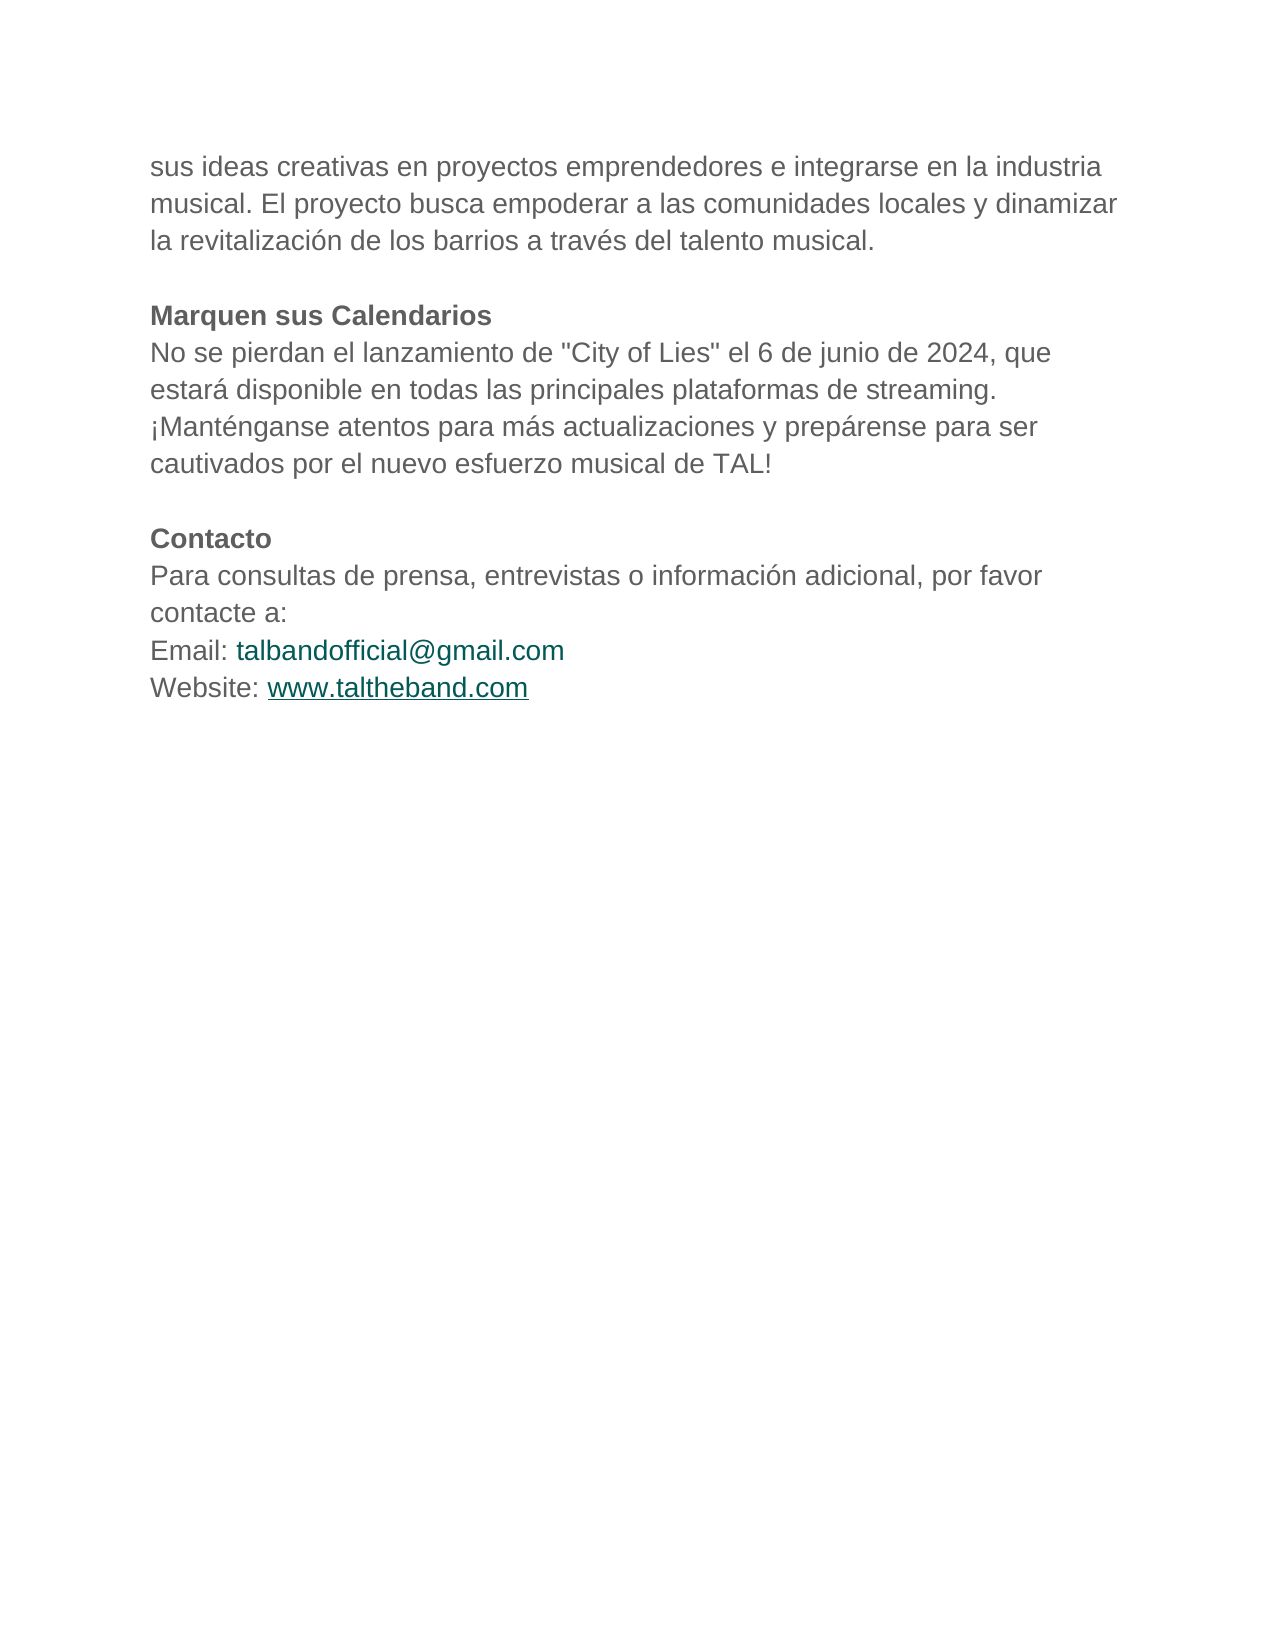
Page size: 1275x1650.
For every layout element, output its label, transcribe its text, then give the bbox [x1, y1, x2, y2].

text ¡Manténganse atentos para más actualizaciones y prepárense para ser cautivados por el nuevo esfuerzo musical de TAL! [150, 410, 1125, 480]
text Website: www.taltheband.com [150, 671, 1125, 703]
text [150, 150, 1125, 257]
text Contacto [150, 522, 1125, 554]
text Email: talbandofficial@gmail.com [150, 633, 1125, 666]
text Marquen sus Calendarios [150, 299, 1125, 331]
text No se pierdan el lanzamiento de "City of Lies" el 6 de junio de 2024, que estará disponible en todas las principales plataformas de streaming. [150, 336, 1125, 406]
text Para consultas de prensa, entrevistas o información adicional, por favor contacte a: [150, 559, 1125, 629]
